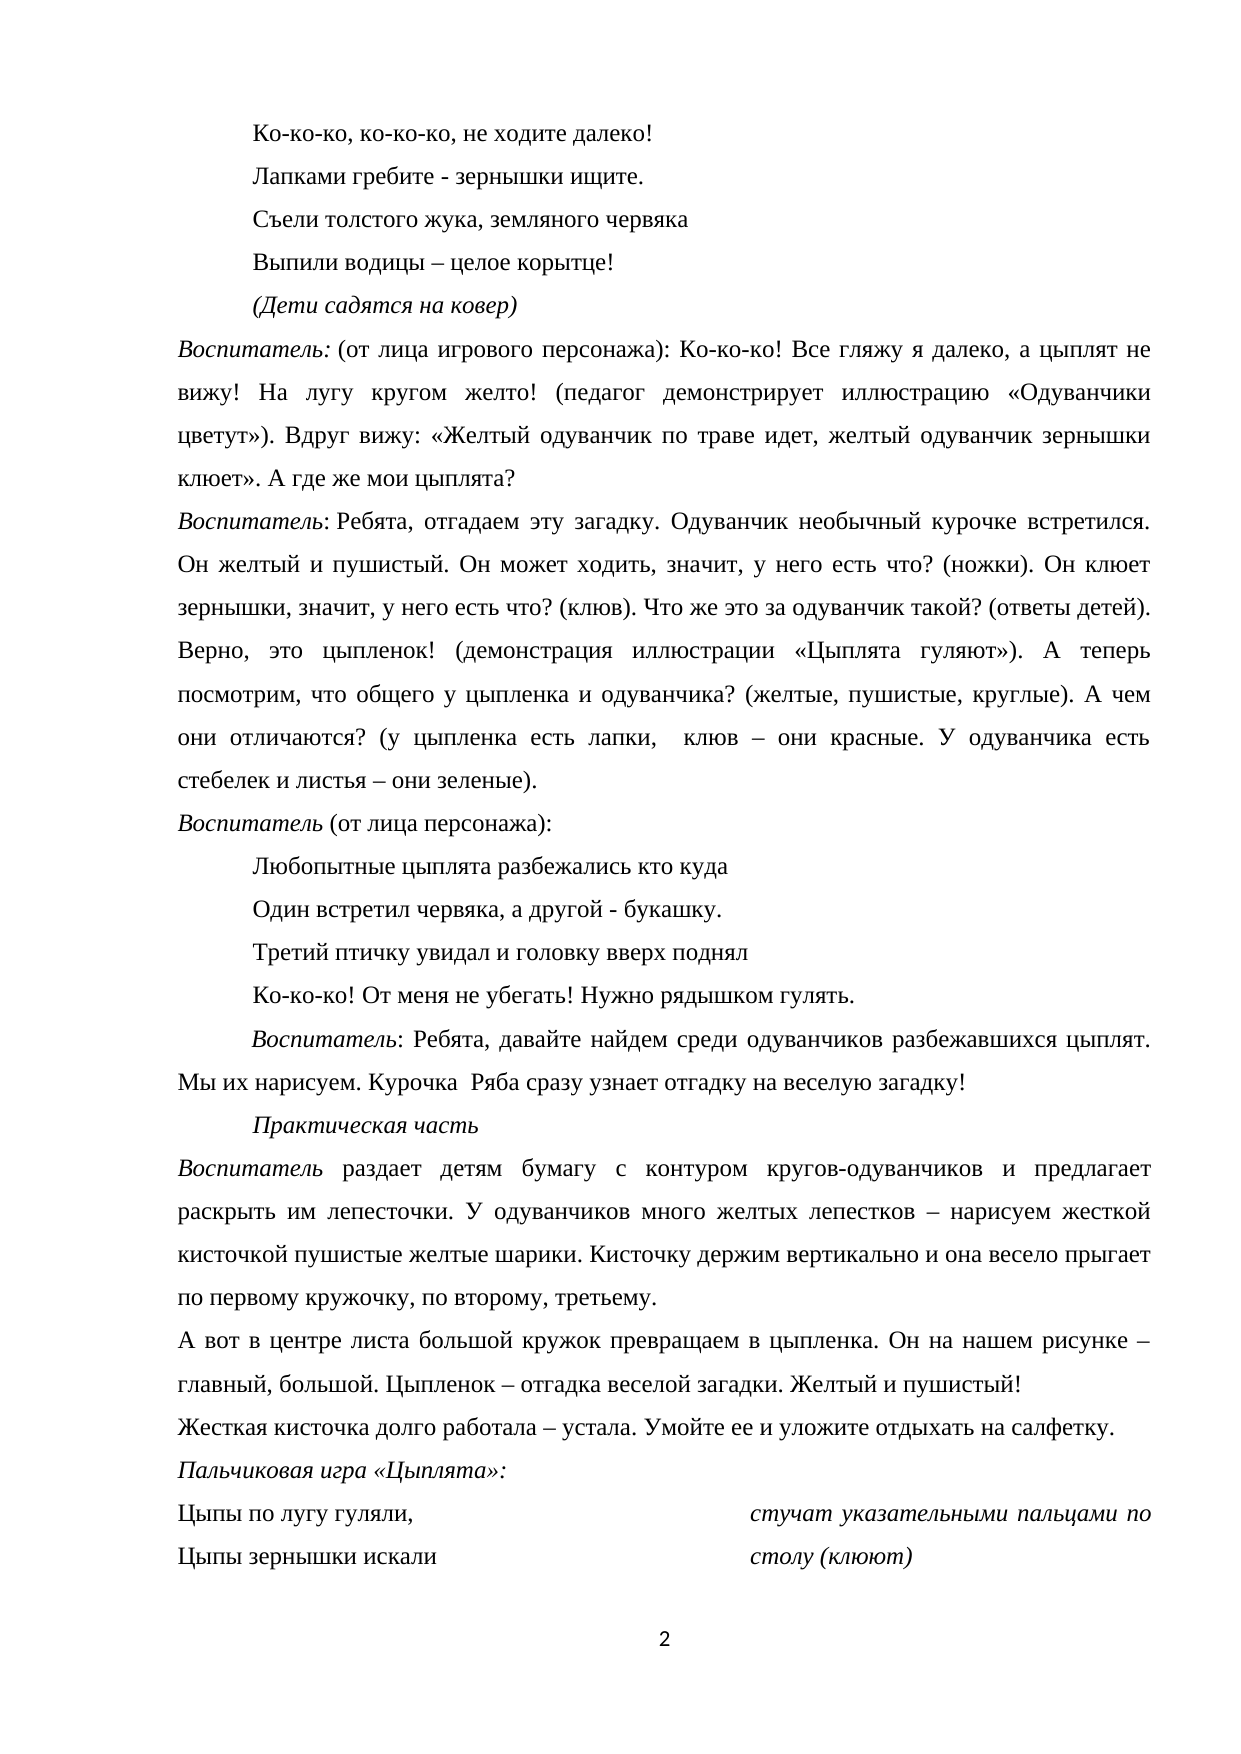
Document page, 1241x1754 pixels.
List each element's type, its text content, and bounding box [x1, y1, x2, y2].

text Съели толстого жука, земляного червяка [177, 204, 1152, 233]
text Ко-ко-ко! От меня не убегать! Нужно рядышком гулять. [177, 981, 1152, 1009]
text Воспитатель: (от лица игрового персонажа): Ко-ко-ко! Все гляжу я далеко, а цыплят не вижу! На лугу кругом желто! (педагог демонстрирует иллюстрацию «Одуванчики цветут»). Вдруг вижу: «Желтый одуванчик по траве идет, желтый одуванчик зернышки клюет». А где же мои цыплята? [177, 334, 1152, 492]
text Практическая часть [252, 1110, 1152, 1139]
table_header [166, 1498, 739, 1583]
text Третий птичку увидал и головку вверх поднял [177, 937, 1152, 966]
text Любопытные цыплята разбежались кто куда [177, 851, 1152, 880]
text Один встретил червяка, а другой - букашку. [177, 894, 1152, 923]
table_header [739, 1498, 1163, 1583]
text Воспитатель (от лица персонажа): [177, 808, 1152, 837]
text Воспитатель: Ребята, давайте найдем среди одуванчиков разбежавшихся цыплят. Мы их нарисуем. Курочка Ряба сразу узнает отгадку на веселую загадку! [177, 1024, 1152, 1096]
text Лапками гребите - зернышки ищите. [177, 161, 1152, 190]
text Воспитатель раздает детям бумагу с контуром кругов-одуванчиков и предлагает раскрыть им лепесточки. У одуванчиков много желтых лепестков – нарисуем жесткой кисточкой пушистые желтые шарики. Кисточку держим вертикально и она весело прыгает по первому кружочку, по второму, третьему. [177, 1153, 1152, 1311]
text Жесткая кисточка долго работала – устала. Умойте ее и уложите отдыхать на салфетку. [177, 1412, 1152, 1441]
text А вот в центре листа большой кружок превращаем в цыпленка. Он на нашем рисунке – главный, большой. Цыпленок – отгадка веселой загадки. Желтый и пушистый! [177, 1326, 1152, 1397]
text Пальчиковая игра «Цыплята»: [177, 1455, 1152, 1484]
text Выпили водицы – целое корытце! [177, 247, 1152, 276]
text Воспитатель: Ребята, отгадаем эту загадку. Одуванчик необычный курочке встретился. Он желтый и пушистый. Он может ходить, значит, у него есть что? (ножки). Он клюет зернышки, значит, у него есть что? (клюв). Что же это за одуванчик такой? (ответы детей). Верно, это цыпленок! (демонстрация иллюстрации «Цыплята гуляют»). А теперь посмотрим, что общего у цыпленка и одуванчика? (желтые, пушистые, круглые). А чем они отличаются? (у цыпленка есть лапки, клюв – они красные. У одуванчика есть стебелек и листья – они зеленые). [177, 506, 1152, 794]
text (Дети садятся на ковер) [177, 291, 1152, 319]
text Ко-ко-ко, ко-ко-ко, не ходите далеко! [177, 118, 1152, 147]
